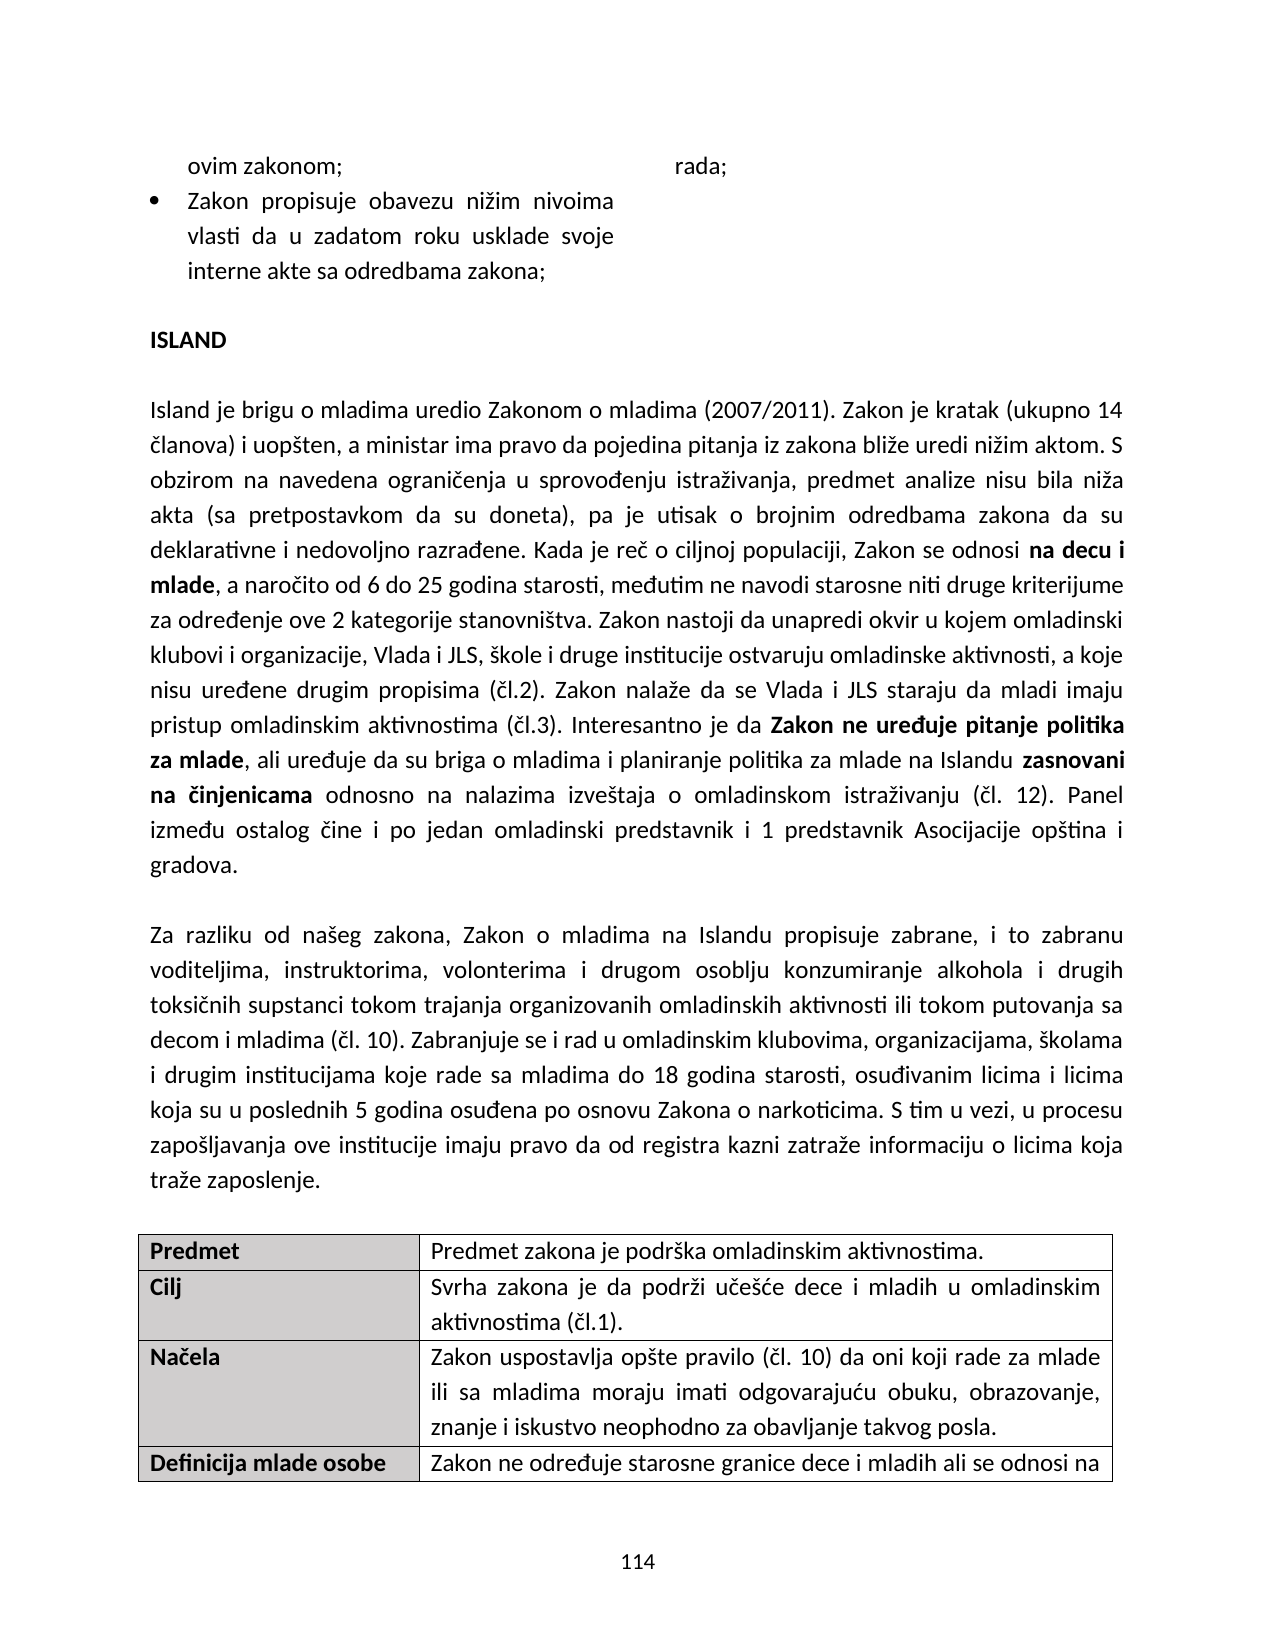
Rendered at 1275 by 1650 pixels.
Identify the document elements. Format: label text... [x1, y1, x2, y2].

text Za razliku od našeg zakona, Zakon o mladima na Islandu propisuje zabrane, i to zabranu voditeljima, instruktorima, volonterima i drugom osoblju konzumiranje alkohola i drugih toksičnih supstanci tokom trajanja organizovanih omladinskih aktivnosti ili tokom putovanja sa decom i mladima (čl. 10). Zabranjuje se i rad u omladinskim klubovima, organizacijama, školama i drugim institucijama koje rade sa mladima do 18 godina starosti, osuđivanim licima i licima koja su u poslednih 5 godina osuđena po osnovu Zakona o narkoticima. S tim u vezi, u procesu zapošljavanja ove institucije imaju pravo da od registra kazni zatraže informaciju o licima koja traže zaposlenje. [150, 919, 1125, 1195]
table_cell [626, 150, 1113, 289]
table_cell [139, 150, 626, 289]
table_cell Cilj [139, 1271, 419, 1340]
table_cell Načela [139, 1341, 419, 1446]
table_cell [139, 1447, 419, 1481]
table_header Predmet [139, 1235, 419, 1270]
table_cell Svrha zakona je da podrži učešće dece i mladih u omladinskim aktivnostima (čl.1). [420, 1271, 1112, 1340]
table_header Predmet zakona je podrška omladinskim aktivnostima. [420, 1235, 1112, 1270]
table_cell Zakon uspostavlja opšte pravilo (čl. 10) da oni koji rade za mlade ili sa mladima moraju imati odgovarajuću obuku, obrazovanje, znanje i iskustvo neophodno za obavljanje takvog posla. [420, 1341, 1112, 1446]
text Island je brigu o mladima uredio Zakonom o mladima (2007/2011). Zakon je kratak (ukupno 14 članova) i uopšten, a ministar ima pravo da pojedina pitanja iz zakona bliže uredi nižim aktom. S obzirom na navedena ograničenja u sprovođenju istraživanja, predmet analize nisu bila niža akta (sa pretpostavkom da su doneta), pa je utisak o brojnim odredbama zakona da su deklarativne i nedovoljno razrađene. Kada je reč o ciljnoj populaciji, Zakon se odnosi na decu i mlade, a naročito od 6 do 25 godina starosti, međutim ne navodi starosne niti druge kriterijume za određenje ove 2 kategorije stanovništva. Zakon nastoji da unapredi okvir u kojem omladinski klubovi i organizacije, Vlada i JLS, škole i druge institucije ostvaruju omladinske aktivnosti, a koje nisu uređene drugim propisima (čl.2). Zakon nalaže da se Vlada i JLS staraju da mladi imaju pristup omladinskim aktivnostima (čl.3). Interesantno je da Zakon ne uređuje pitanje politika za mlade, ali uređuje da su briga o mladima i planiranje politika za mlade na Islandu zasnovani na činjenicama odnosno na nalazima izveštaja o omladinskom istraživanju (čl. 12). Panel između ostalog čine i po jedan omladinski predstavnik i 1 predstavnik Asocijacije opština i gradova. [150, 394, 1125, 880]
text ISLAND [150, 324, 1125, 355]
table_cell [420, 1447, 1112, 1481]
